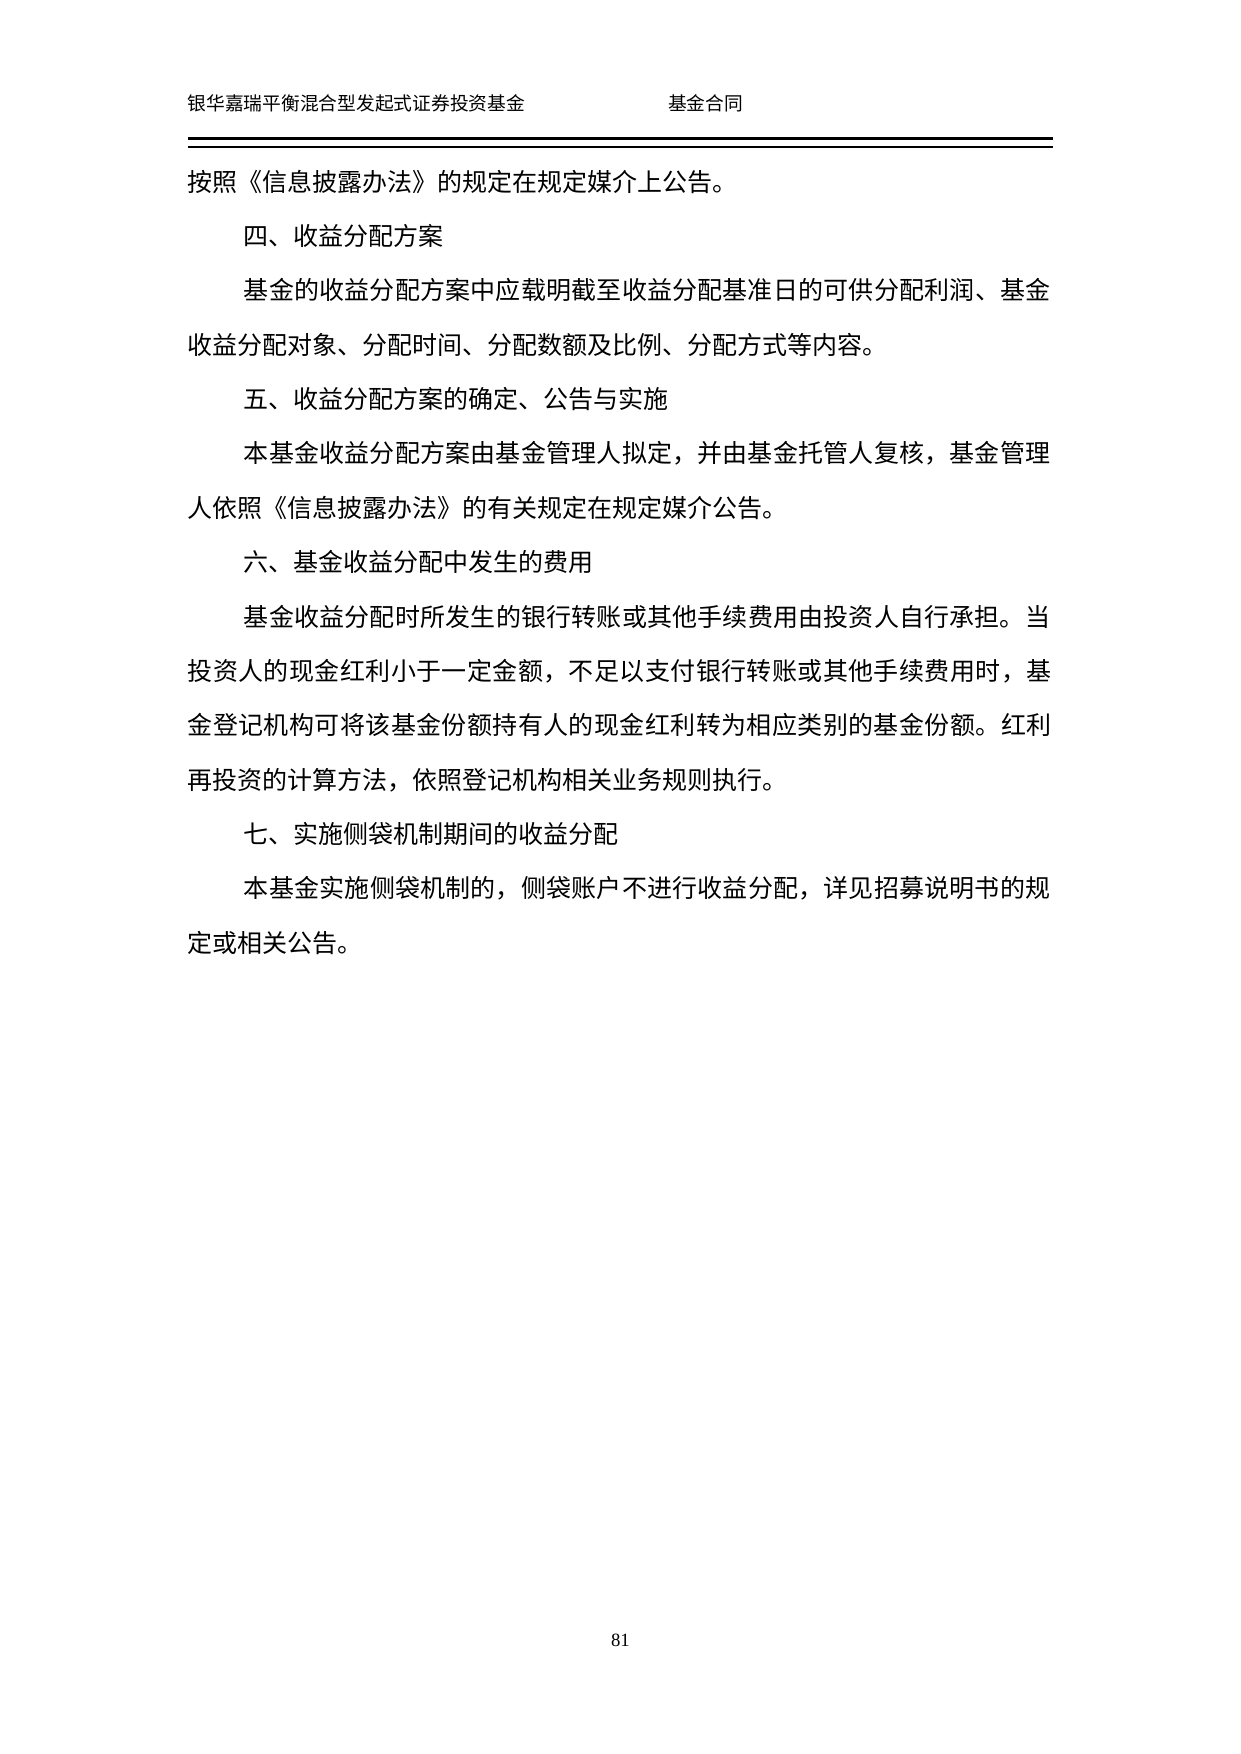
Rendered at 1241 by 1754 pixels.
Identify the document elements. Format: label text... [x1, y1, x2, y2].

text 六、基金收益分配中发生的费用 [187, 543, 1053, 579]
text 本基金实施侧袋机制的，侧袋账户不进行收益分配，详见招募说明书的规定或相关公告。 [187, 869, 1053, 959]
text 四、收益分配方案 [187, 216, 1053, 253]
text 七、实施侧袋机制期间的收益分配 [187, 814, 1053, 851]
text 五、收益分配方案的确定、公告与实施 [187, 379, 1053, 416]
text 本基金收益分配方案由基金管理人拟定，并由基金托管人复核，基金管理人依照《信息披露办法》的有关规定在规定媒介公告。 [187, 434, 1053, 524]
text 基金收益分配时所发生的银行转账或其他手续费用由投资人自行承担。当投资人的现金红利小于一定金额，不足以支付银行转账或其他手续费用时，基金登记机构可将该基金份额持有人的现金红利转为相应类别的基金份额。红利再投资的计算方法，依照登记机构相关业务规则执行。 [187, 597, 1053, 796]
text 基金的收益分配方案中应载明截至收益分配基准日的可供分配利润、基金收益分配对象、分配时间、分配数额及比例、分配方式等内容。 [187, 271, 1053, 361]
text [187, 162, 1053, 198]
